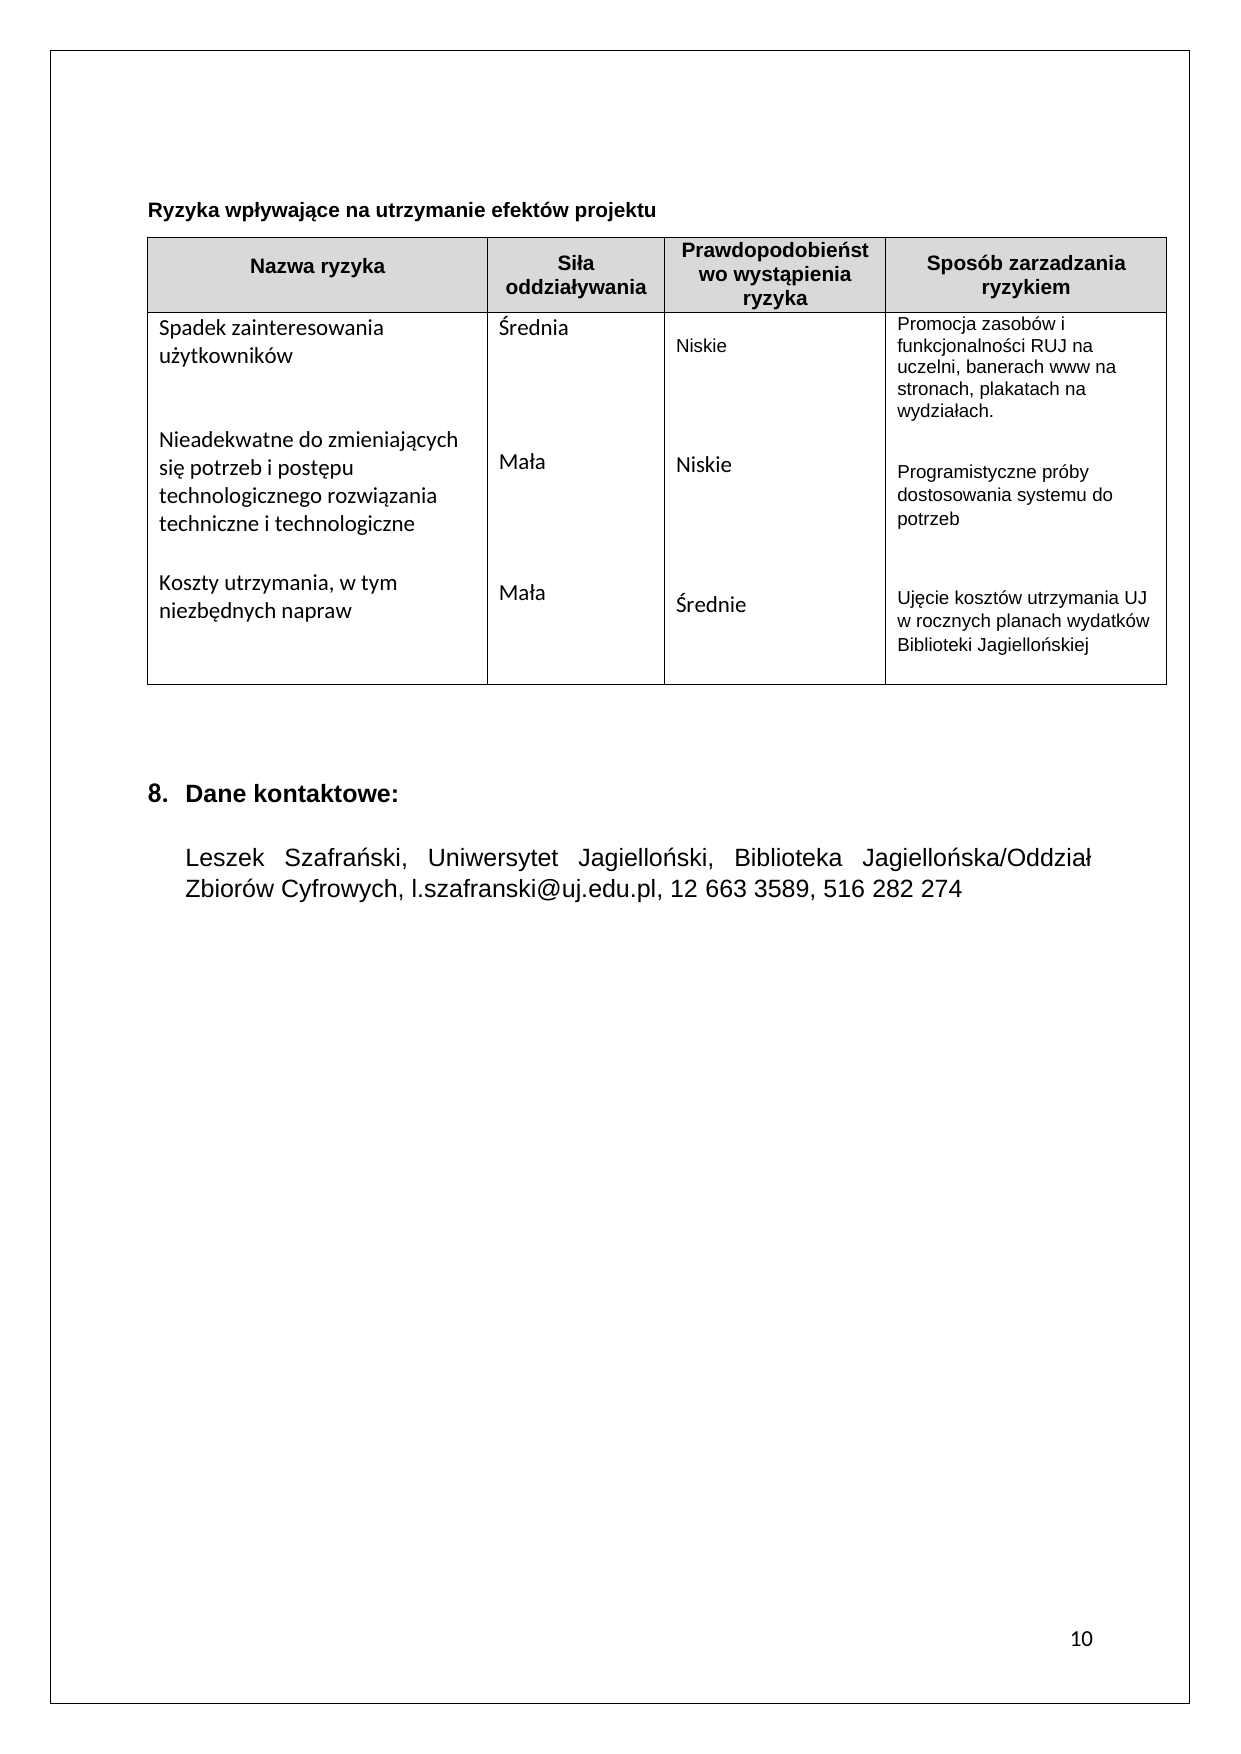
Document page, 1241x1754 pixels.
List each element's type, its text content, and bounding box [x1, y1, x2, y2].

table_cell Średnia Mała Mała [488, 313, 664, 684]
list Leszek Szafrański, Uniwersytet Jagielloński, Biblioteka Jagiellońska/Oddział Zbiorów Cyfrowych, l.szafranski@uj.edu.pl, 12 663 3589, 516 282 274 [185, 843, 1093, 903]
text Ryzyka wpływające na utrzymanie efektów projektu [148, 198, 1093, 222]
table_header Sposób zarzadzania ryzykiem [886, 238, 1166, 312]
table_cell Promocja zasobów i funkcjonalności RUJ na uczelni, banerach www na stronach, plakatach na wydziałach. Programistyczne próby dostosowania systemu do potrzeb Ujęcie kosztów utrzymania UJ w rocznych planach wydatków Biblioteki Jagiellońskiej [886, 313, 1166, 684]
table_header Siła oddziaływania [488, 238, 664, 312]
table_cell Spadek zainteresowania użytkowników Nieadekwatne do zmieniających się potrzeb i postępu technologicznego rozwiązania techniczne i technologiczne Koszty utrzymania, w tym niezbędnych napraw [148, 313, 487, 684]
table_cell Niskie Niskie Średnie [665, 313, 885, 684]
list Dane kontaktowe: [148, 776, 1093, 809]
table_header Prawdopodobieństwo wystąpienia ryzyka [665, 238, 885, 312]
table_header Nazwa ryzyka [148, 238, 487, 312]
